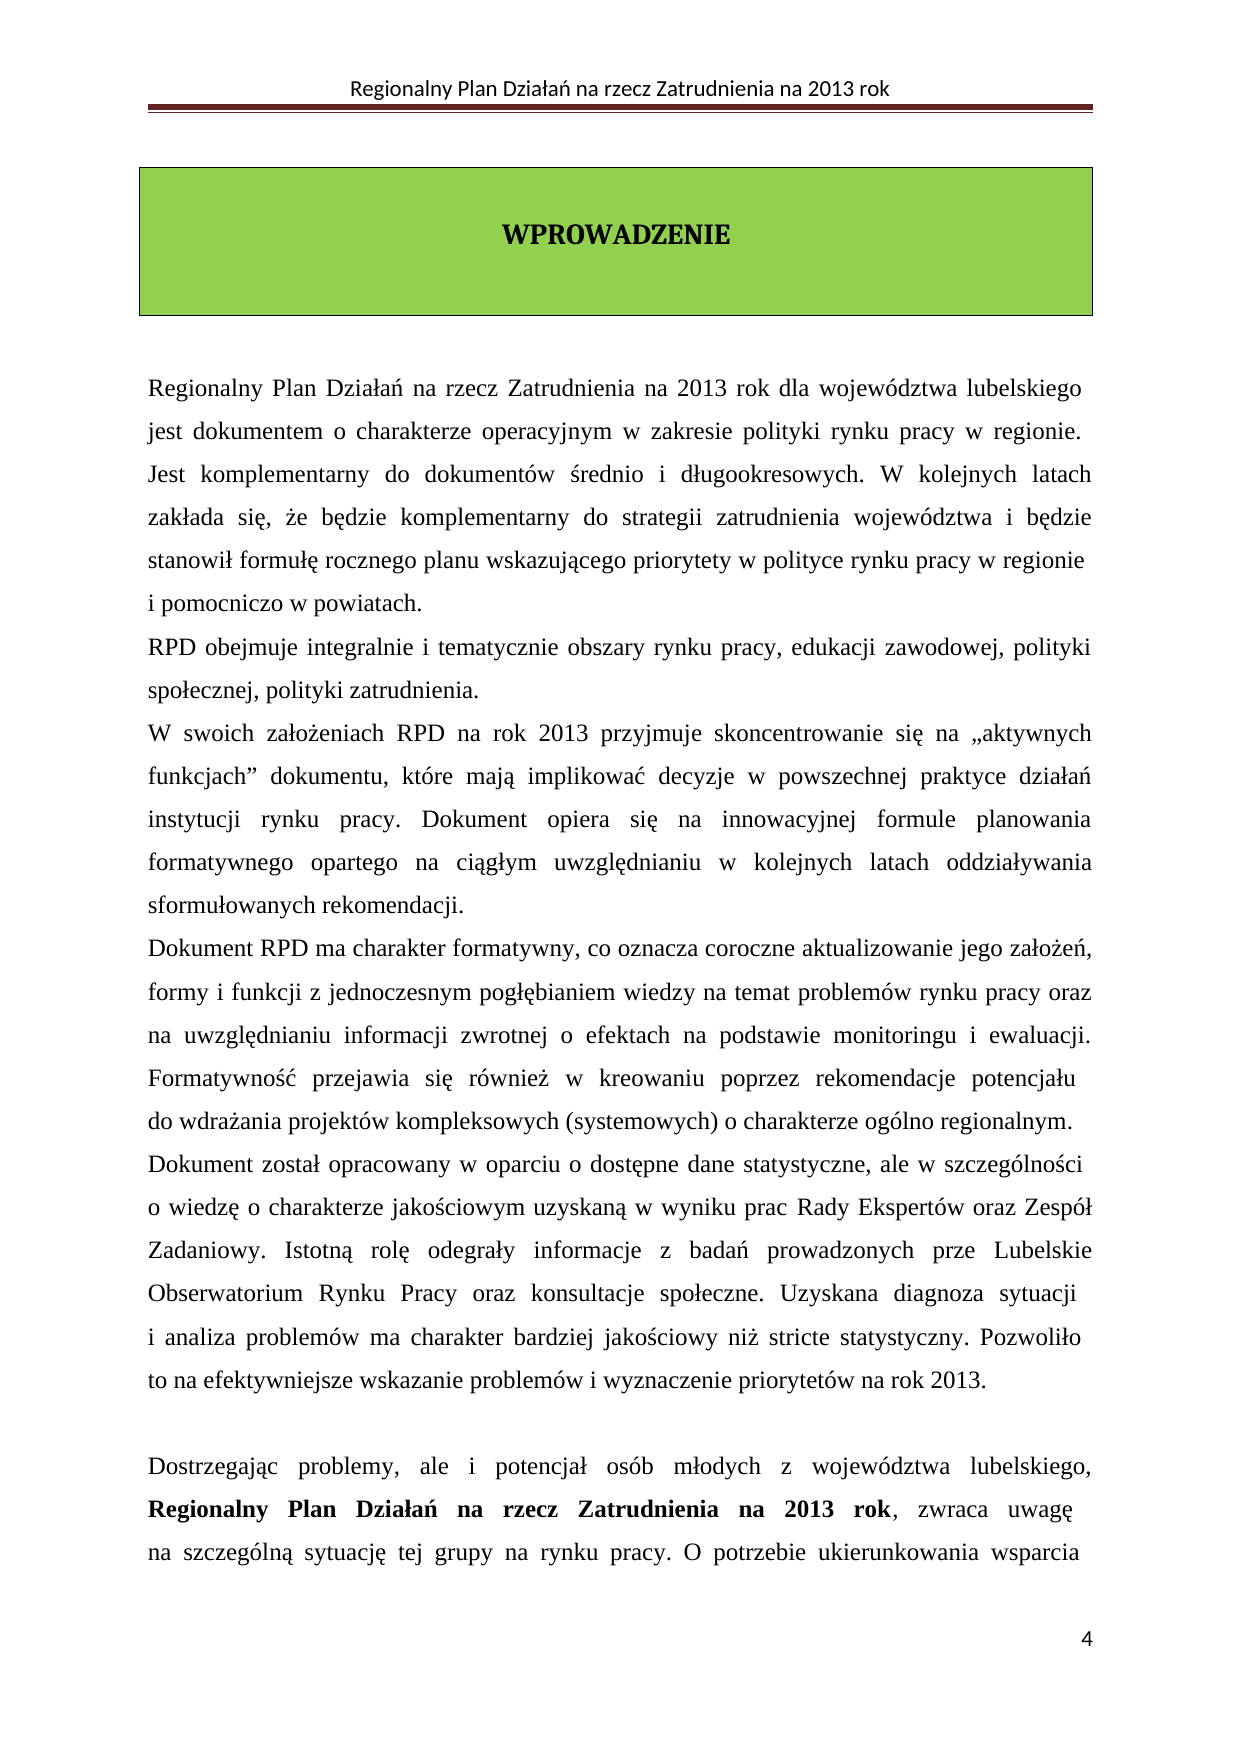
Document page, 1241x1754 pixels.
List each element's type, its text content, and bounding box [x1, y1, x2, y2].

text Dokument RPD ma charakter formatywny, co oznacza coroczne aktualizowanie jego założeń, formy i funkcji z jednoczesnym pogłębianiem wiedzy na temat problemów rynku pracy oraz na uwzględnianiu informacji zwrotnej o efektach na podstawie monitoringu i ewaluacji. Formatywność przejawia się również w kreowaniu poprzez rekomendacje potencjału do wdrażania projektów kompleksowych (systemowych) o charakterze ogólno regionalnym. [148, 933, 1093, 1135]
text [148, 1451, 1093, 1566]
table_header WPROWADZENIE [140, 168, 1092, 315]
text Dokument został opracowany w oparciu o dostępne dane statystyczne, ale w szczególności o wiedzę o charakterze jakościowym uzyskaną w wyniku prac Rady Ekspertów oraz Zespół Zadaniowy. Istotną rolę odegrały informacje z badań prowadzonych prze Lubelskie Obserwatorium Rynku Pracy oraz konsultacje społeczne. Uzyskana diagnoza sytuacji i analiza problemów ma charakter bardziej jakościowy niż stricte statystyczny. Pozwoliło to na efektywniejsze wskazanie problemów i wyznaczenie priorytetów na rok 2013. [148, 1149, 1093, 1393]
text RPD obejmuje integralnie i tematycznie obszary rynku pracy, edukacji zawodowej, polityki społecznej, polityki zatrudnienia. [148, 632, 1093, 703]
text W swoich założeniach RPD na rok 2013 przyjmuje skoncentrowanie się na „aktywnych funkcjach” dokumentu, które mają implikować decyzje w powszechnej praktyce działań instytucji rynku pracy. Dokument opiera się na innowacyjnej formule planowania formatywnego opartego na ciągłym uwzględnianiu w kolejnych latach oddziaływania sformułowanych rekomendacji. [148, 718, 1093, 919]
text Regionalny Plan Działań na rzecz Zatrudnienia na 2013 rok dla województwa lubelskiego jest dokumentem o charakterze operacyjnym w zakresie polityki rynku pracy w regionie. Jest komplementarny do dokumentów średnio i długookresowych. W kolejnych latach zakłada się, że będzie komplementarny do strategii zatrudnienia województwa i będzie stanowił formułę rocznego planu wskazującego priorytety w polityce rynku pracy w regionie i pomocniczo w powiatach. [148, 373, 1093, 617]
